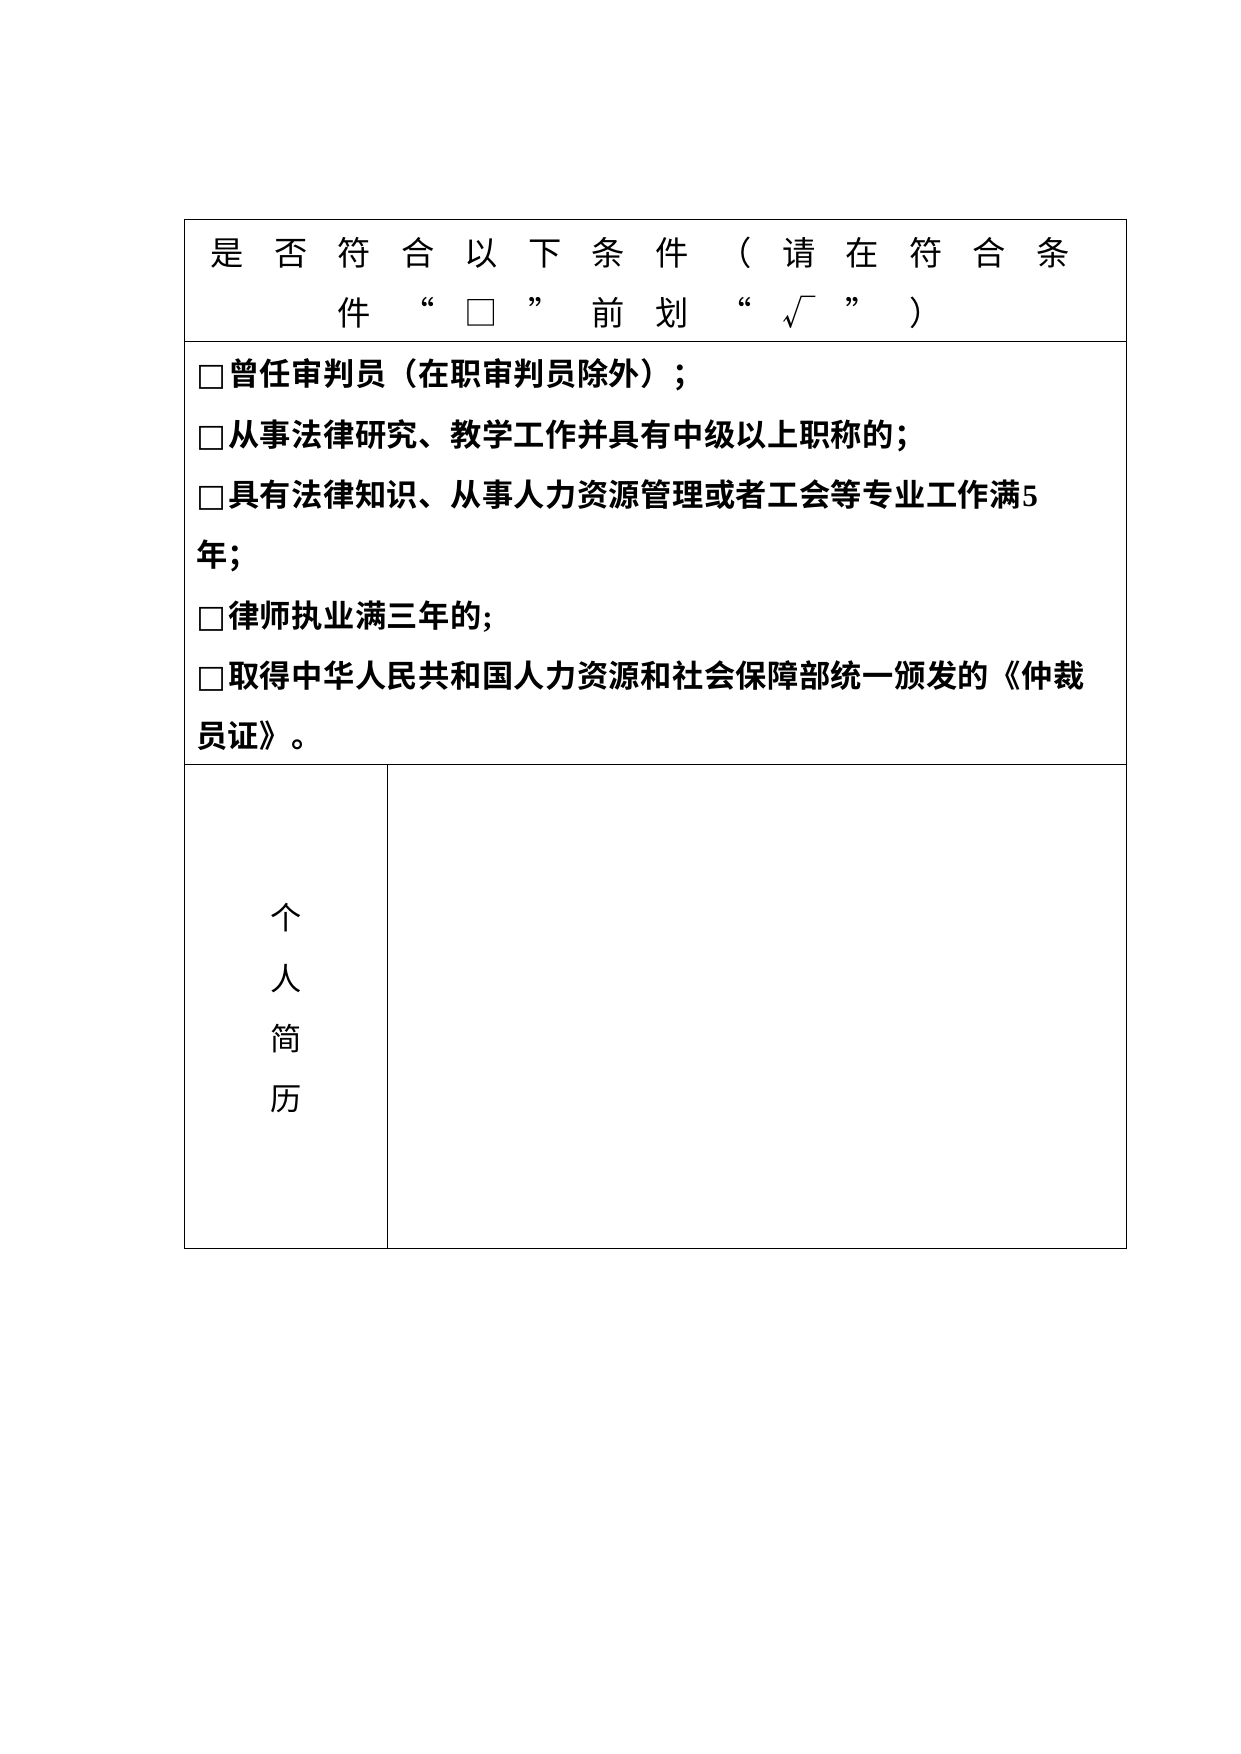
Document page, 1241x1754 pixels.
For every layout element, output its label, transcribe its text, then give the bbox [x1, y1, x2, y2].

table_cell 个 人 简 历 [185, 765, 387, 1248]
table_cell □曾任审判员（在职审判员除外）； □从事法律研究、教学工作并具有中级以上职称的； □具有法律知识、从事人力资源管理或者工会等专业工作满5年； □律师执业满三年的; □取得中华人民共和国人力资源和社会保障部统一颁发的《仲裁员证》。 [185, 342, 1126, 764]
table_cell [388, 765, 1126, 1248]
table_cell 是否符合以下条件（请在符合条件“□”前划“√”） [185, 220, 1126, 341]
